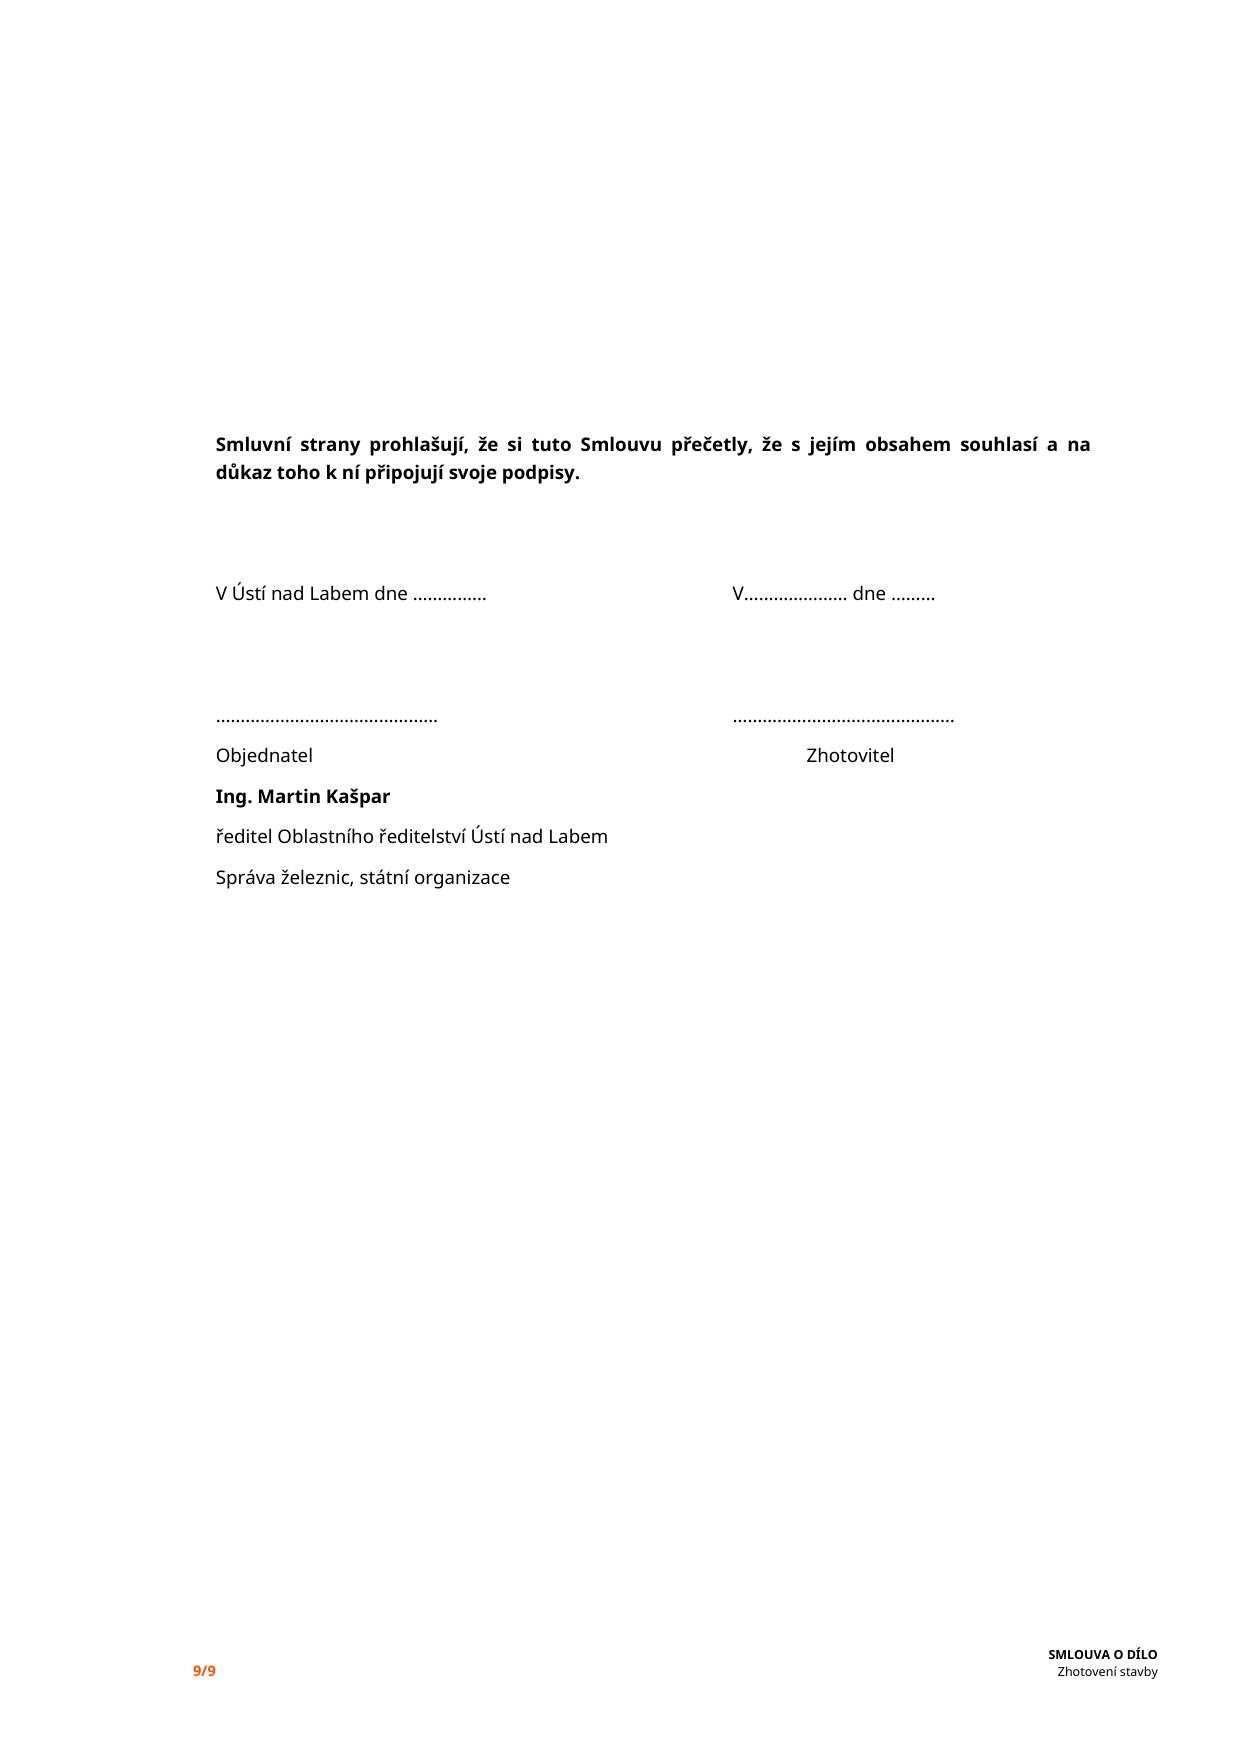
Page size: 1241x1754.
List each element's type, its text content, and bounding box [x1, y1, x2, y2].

text V Ústí nad Labem dne …………… V………………… dne ……… [216, 581, 1093, 606]
text ředitel Oblastního ředitelství Ústí nad Labem [216, 824, 1093, 849]
text Správa železnic, státní organizace [216, 864, 1093, 890]
text Smluvní strany prohlašují, že si tuto Smlouvu přečetly, že s jejím obsahem souhlasí a na důkaz toho k ní připojují svoje podpisy. [216, 431, 1093, 485]
text Objednatel Zhotovitel [216, 743, 1093, 768]
text Ing. Martin Kašpar [216, 783, 1093, 809]
text ……………………………………… ……………………………………… [216, 702, 1093, 728]
